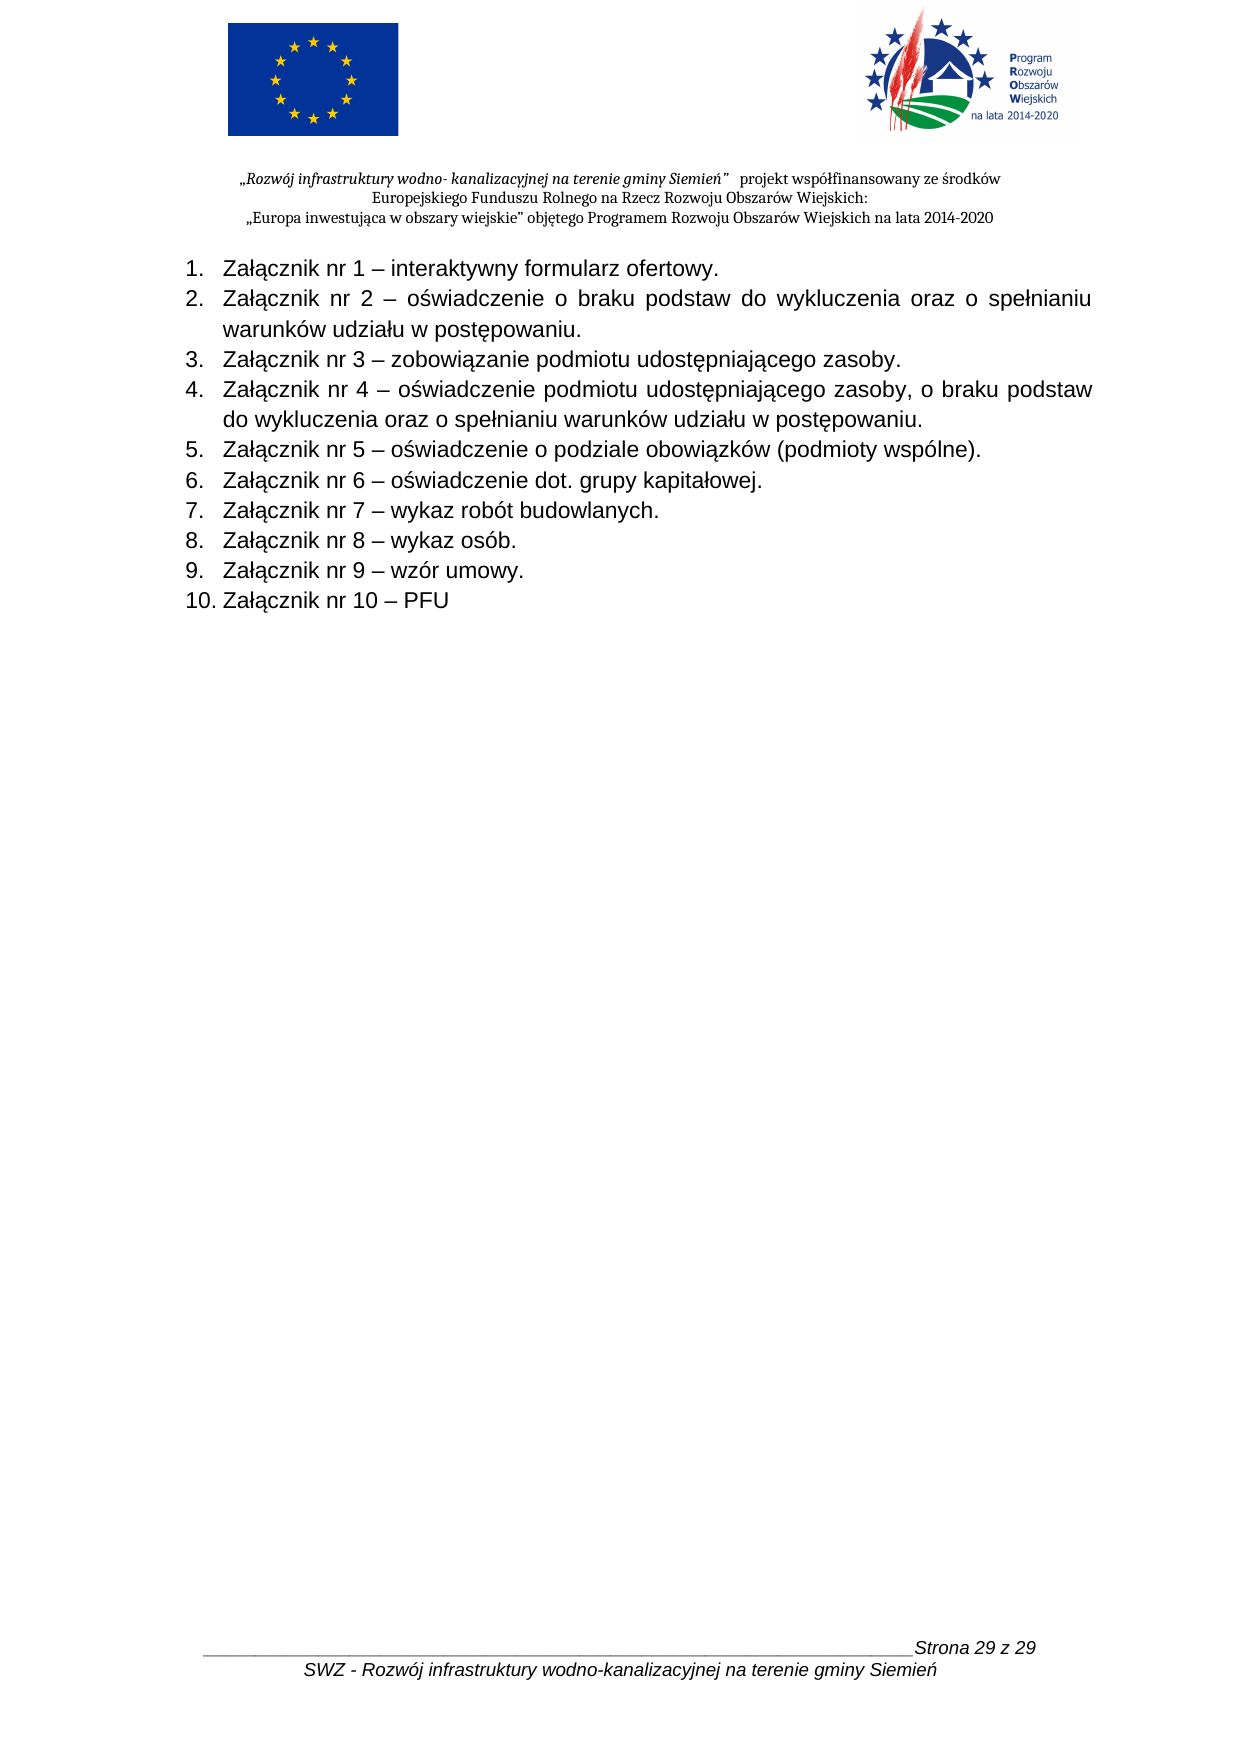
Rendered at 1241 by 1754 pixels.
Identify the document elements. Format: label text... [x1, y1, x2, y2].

list Załącznik nr 1 – interaktywny formularz ofertowy. [185, 255, 1092, 282]
list Załącznik nr 8 – wykaz osób. [185, 527, 1092, 553]
list Załącznik nr 6 – oświadczenie dot. grupy kapitałowej. [185, 467, 1092, 493]
picture [856, 0, 1074, 143]
list Załącznik nr 10 – PFU [185, 587, 1092, 614]
picture [228, 23, 399, 136]
list Załącznik nr 2 – oświadczenie o braku podstaw do wykluczenia oraz o spełnianiu warunków udziału w postępowaniu. [185, 285, 1092, 342]
list Załącznik nr 4 – oświadczenie podmiotu udostępniającego zasoby, o braku podstaw do wykluczenia oraz o spełnianiu warunków udziału w postępowaniu. [185, 376, 1092, 433]
list Załącznik nr 5 – oświadczenie o podziale obowiązków (podmioty wspólne). [185, 436, 1092, 463]
list Załącznik nr 7 – wykaz robót budowlanych. [185, 497, 1092, 523]
list Załącznik nr 3 – zobowiązanie podmiotu udostępniającego zasoby. [185, 346, 1092, 372]
list Załącznik nr 9 – wzór umowy. [185, 557, 1092, 584]
